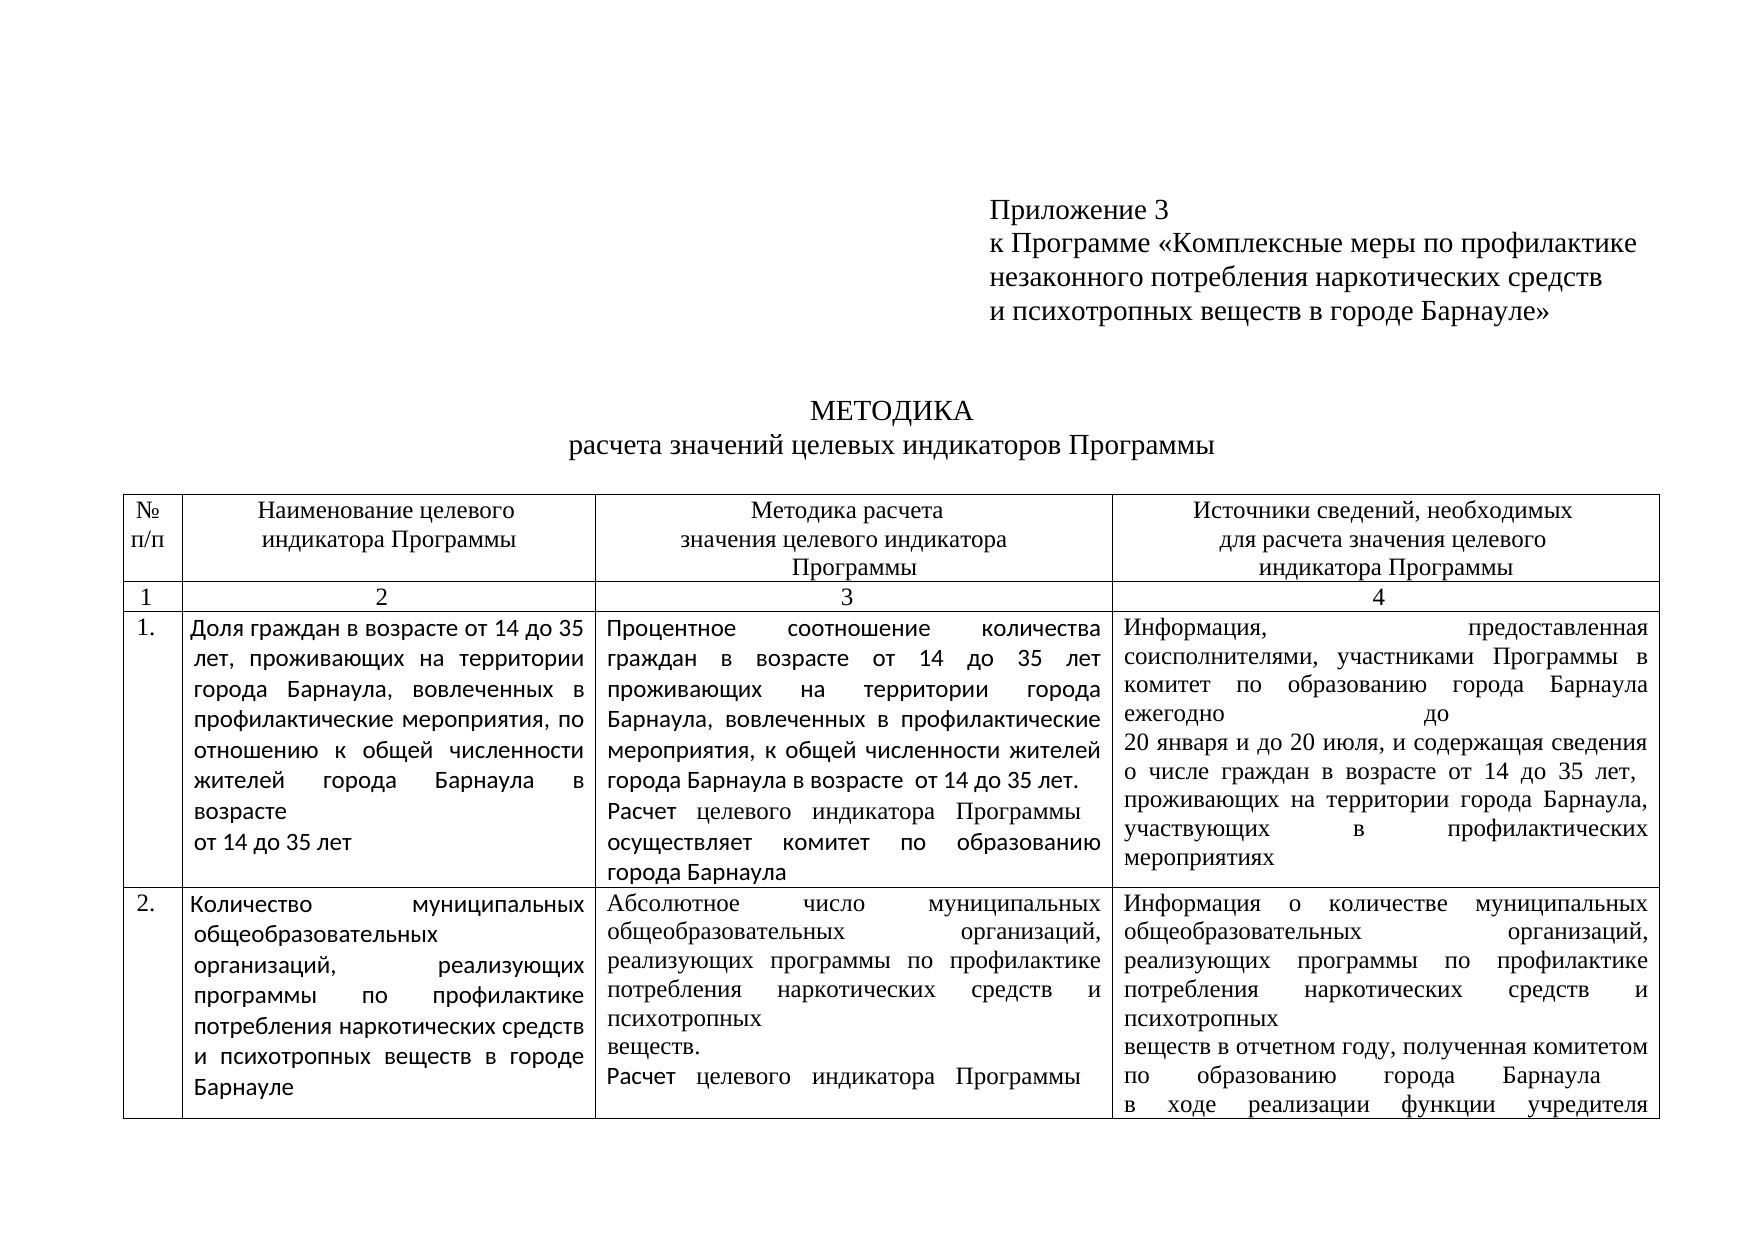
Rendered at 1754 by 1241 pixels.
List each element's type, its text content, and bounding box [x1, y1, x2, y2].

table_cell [1113, 888, 1659, 1118]
table_cell 1 [124, 582, 182, 611]
table_cell 3 [596, 582, 1112, 611]
table_header Методика расчета значения целевого индикатора Программы [596, 495, 1112, 581]
table_header № п/п [124, 495, 182, 581]
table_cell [183, 888, 595, 1118]
table_cell 2. [124, 888, 182, 1118]
table_cell Доля граждан в возрасте от 14 до 35 лет, проживающих на территории города Барнаула, вовлеченных в профилактические мероприятия, по отношению к общей численности жителей города Барнаула в возрасте от 14 до 35 лет [183, 612, 595, 887]
table_header Наименование целевого индикатора Программы [183, 495, 595, 581]
table_cell Информация, предоставленная соисполнителями, участниками Программы в комитет по образованию города Барнаула ежегодно до 20 января и до 20 июля, и содержащая сведения о числе граждан в возрасте от 14 до 35 лет, проживающих на территории города Барнаула, участвующих в профилактических мероприятиях [1113, 612, 1659, 887]
text к Программе «Комплексные меры по профилактике незаконного потребления наркотических средств и психотропных веществ в городе Барнауле» [989, 226, 1683, 326]
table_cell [596, 888, 1112, 1118]
text МЕТОДИКА [118, 393, 1665, 427]
text Приложение 3 [989, 192, 1668, 226]
table_cell 2 [183, 582, 595, 611]
text расчета значений целевых индикаторов Программы [118, 427, 1665, 460]
table_cell Процентное соотношение количества граждан в возрасте от 14 до 35 лет проживающих на территории города Барнаула, вовлеченных в профилактические мероприятия, к общей численности жителей города Барнаула в возрасте от 14 до 35 лет. Расчет целевого индикатора Программы осуществляет комитет по образованию города Барнаула [596, 612, 1112, 887]
table_cell 1. [124, 612, 182, 887]
table_header Источники сведений, необходимых для расчета значения целевого индикатора Программы [1113, 495, 1659, 581]
table_cell 4 [1113, 582, 1659, 611]
